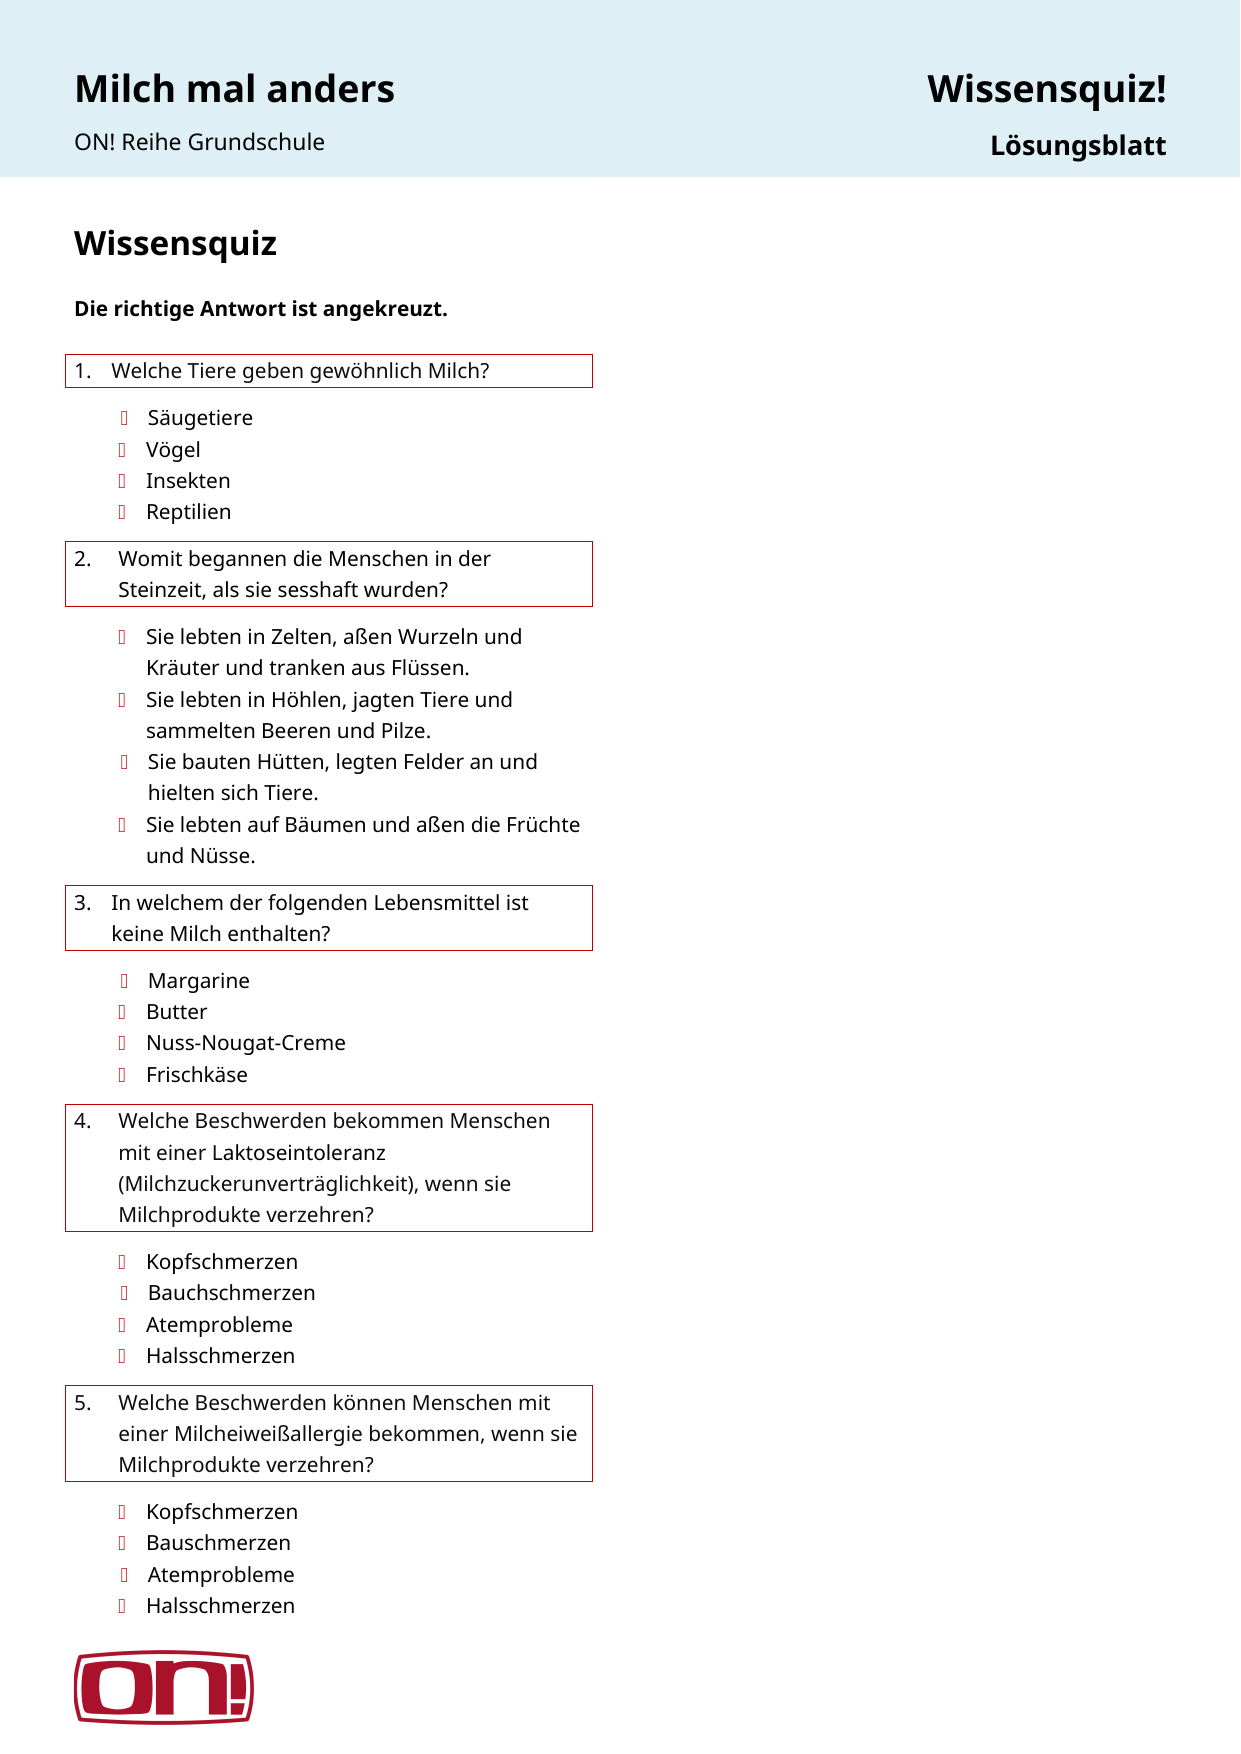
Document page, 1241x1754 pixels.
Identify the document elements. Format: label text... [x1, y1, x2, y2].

list Welche Beschwerden können Menschen mit einer Milcheiweißallergie bekommen, wenn sie Milchprodukte verzehren? [66, 1386, 592, 1481]
text Wissensquiz [74, 219, 583, 265]
text Halsschmerzen [118, 1591, 583, 1619]
list Welche Beschwerden bekommen Menschen mit einer Laktoseintoleranz (Milchzuckerunverträglichkeit), wenn sie Milchprodukte verzehren? [66, 1105, 592, 1231]
picture [73, 1650, 254, 1725]
text Kopfschmerzen [118, 1247, 583, 1276]
list Womit begannen die Menschen in der Steinzeit, als sie sesshaft wurden? [66, 542, 592, 606]
text Bauchschmerzen [121, 1278, 583, 1307]
text Sie lebten auf Bäumen und aßen die Früchte und Nüsse. [118, 810, 583, 869]
text Frischkäse [118, 1060, 583, 1088]
text Nuss-Nougat-Creme [118, 1028, 583, 1057]
text Sie lebten in Höhlen, jagten Tiere und sammelten Beeren und Pilze. [118, 685, 583, 744]
text Vögel [118, 435, 583, 463]
text Atemprobleme [121, 1560, 583, 1588]
list In welchem der folgenden Lebensmittel ist keine Milch enthalten? [66, 886, 592, 950]
text Säugetiere [121, 403, 583, 432]
text Bauschmerzen [118, 1528, 583, 1557]
text Kopfschmerzen [118, 1497, 583, 1526]
text Reptilien [118, 497, 583, 526]
text Insekten [118, 466, 583, 494]
text Butter [118, 997, 583, 1026]
text Halsschmerzen [118, 1341, 583, 1369]
text Margarine [121, 966, 583, 994]
text Die richtige Antwort ist angekreuzt. [74, 294, 1166, 323]
text Sie lebten in Zelten, aßen Wurzeln und Kräuter und tranken aus Flüssen. [118, 622, 583, 682]
text Sie bauten Hütten, legten Felder an und hielten sich Tiere. [121, 747, 583, 807]
text Atemprobleme [118, 1310, 583, 1338]
list Welche Tiere geben gewöhnlich Milch? [66, 355, 592, 387]
